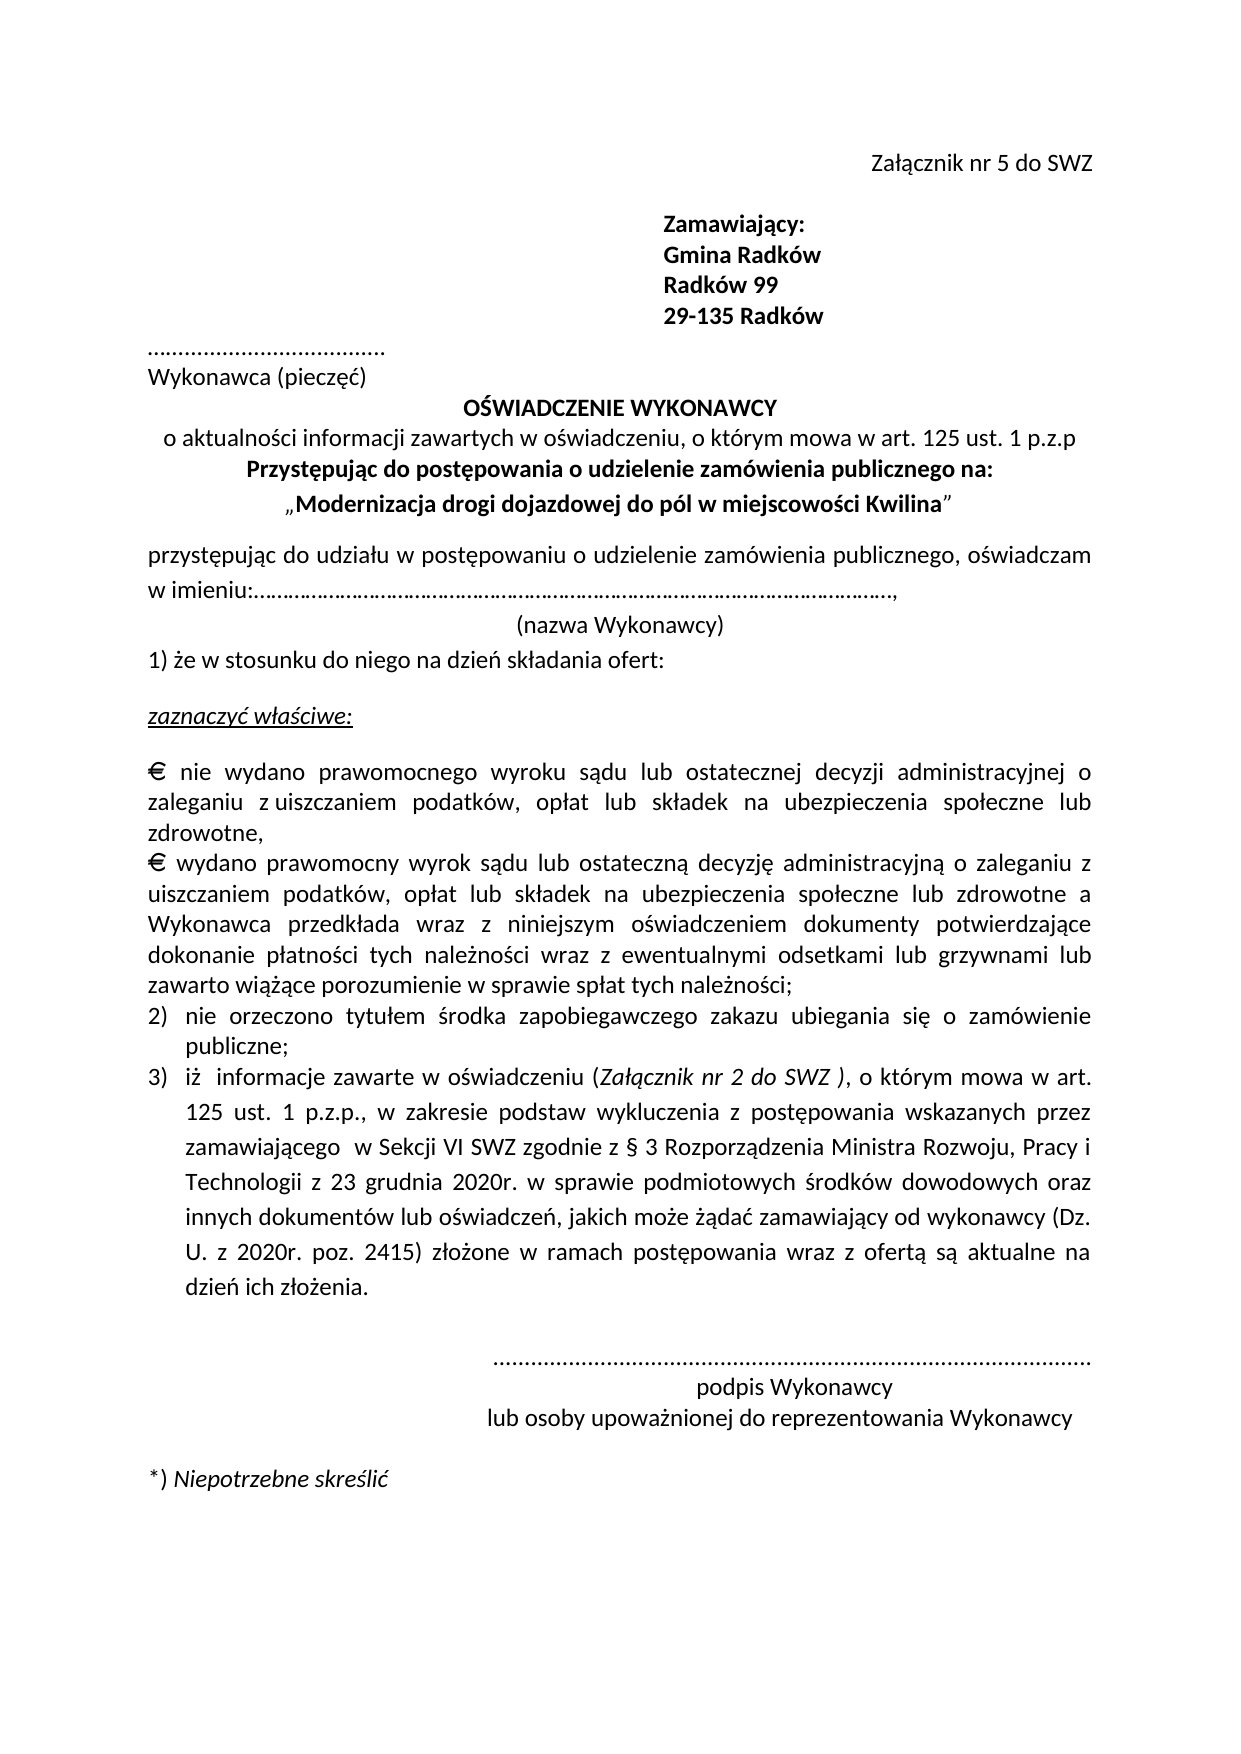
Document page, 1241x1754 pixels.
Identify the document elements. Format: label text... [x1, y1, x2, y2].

text podpis Wykonawcy [148, 1372, 1093, 1402]
list o aktualności informacji zawartych w oświadczeniu, o którym mowa w art. 125 ust. 1 p.z.p [148, 422, 1093, 453]
list Przystępując do postępowania o udzielenie zamówienia publicznego na: [148, 453, 1093, 483]
text „Modernizacja drogi dojazdowej do pól w miejscowości Kwilina” [148, 488, 1093, 518]
list Wykonawca (pieczęć) [148, 361, 1093, 392]
text (nazwa Wykonawcy) [148, 609, 1093, 640]
list nie orzeczono tytułem środka zapobiegawczego zakazu ubiegania się o zamówienie publiczne; [148, 1000, 1093, 1061]
text lub osoby upoważnionej do reprezentowania Wykonawcy [148, 1402, 1093, 1433]
list OŚWIADCZENIE WYKONAWCY [148, 392, 1093, 422]
list iż informacje zawarte w oświadczeniu (Załącznik nr 2 do SWZ ), o którym mowa w art. 125 ust. 1 p.z.p., w zakresie podstaw wykluczenia z postępowania wskazanych przez zamawiającego w Sekcji VI SWZ zgodnie z § 3 Rozporządzenia Ministra Rozwoju, Pracy i Technologii z 23 grudnia 2020r. w sprawie podmiotowych środków dowodowych oraz innych dokumentów lub oświadczeń, jakich może żądać zamawiający od wykonawcy (Dz. U. z 2020r. poz. 2415) złożone w ramach postępowania wraz z ofertą są aktualne na dzień ich złożenia. [148, 1061, 1093, 1302]
text Załącznik nr 5 do SWZ [148, 148, 1093, 178]
text wydano prawomocny wyrok sądu lub ostateczną decyzję administracyjną o zaleganiu z uiszczaniem podatków, opłat lub składek na ubezpieczenia społeczne lub zdrowotne a Wykonawca przedkłada wraz z niniejszym oświadczeniem dokumenty potwierdzające dokonanie płatności tych należności wraz z ewentualnymi odsetkami lub grzywnami lub zawarto wiążące porozumienie w sprawie spłat tych należności; [148, 847, 1093, 1000]
list …................................... [148, 331, 1093, 361]
text nie wydano prawomocnego wyroku sądu lub ostatecznej decyzji administracyjnej o zaleganiu z uiszczaniem podatków, opłat lub składek na ubezpieczenia społeczne lub zdrowotne, [148, 756, 1093, 847]
text zaznaczyć właściwe: [148, 700, 1093, 731]
text *) Niepotrzebne skreślić [148, 1463, 1093, 1494]
list Radków 99 [223, 270, 1093, 300]
list 29-135 Radków [223, 300, 1093, 331]
list Zamawiający: [223, 209, 1093, 239]
text ............................................................................................... [148, 1341, 1093, 1372]
list Gmina Radków [223, 239, 1093, 270]
text 1) że w stosunku do niego na dzień składania ofert: [148, 644, 1093, 675]
text przystępując do udziału w postępowaniu o udzielenie zamówienia publicznego, oświadczam w imieniu:…………………………………………………………………………………………………, [148, 539, 1093, 605]
